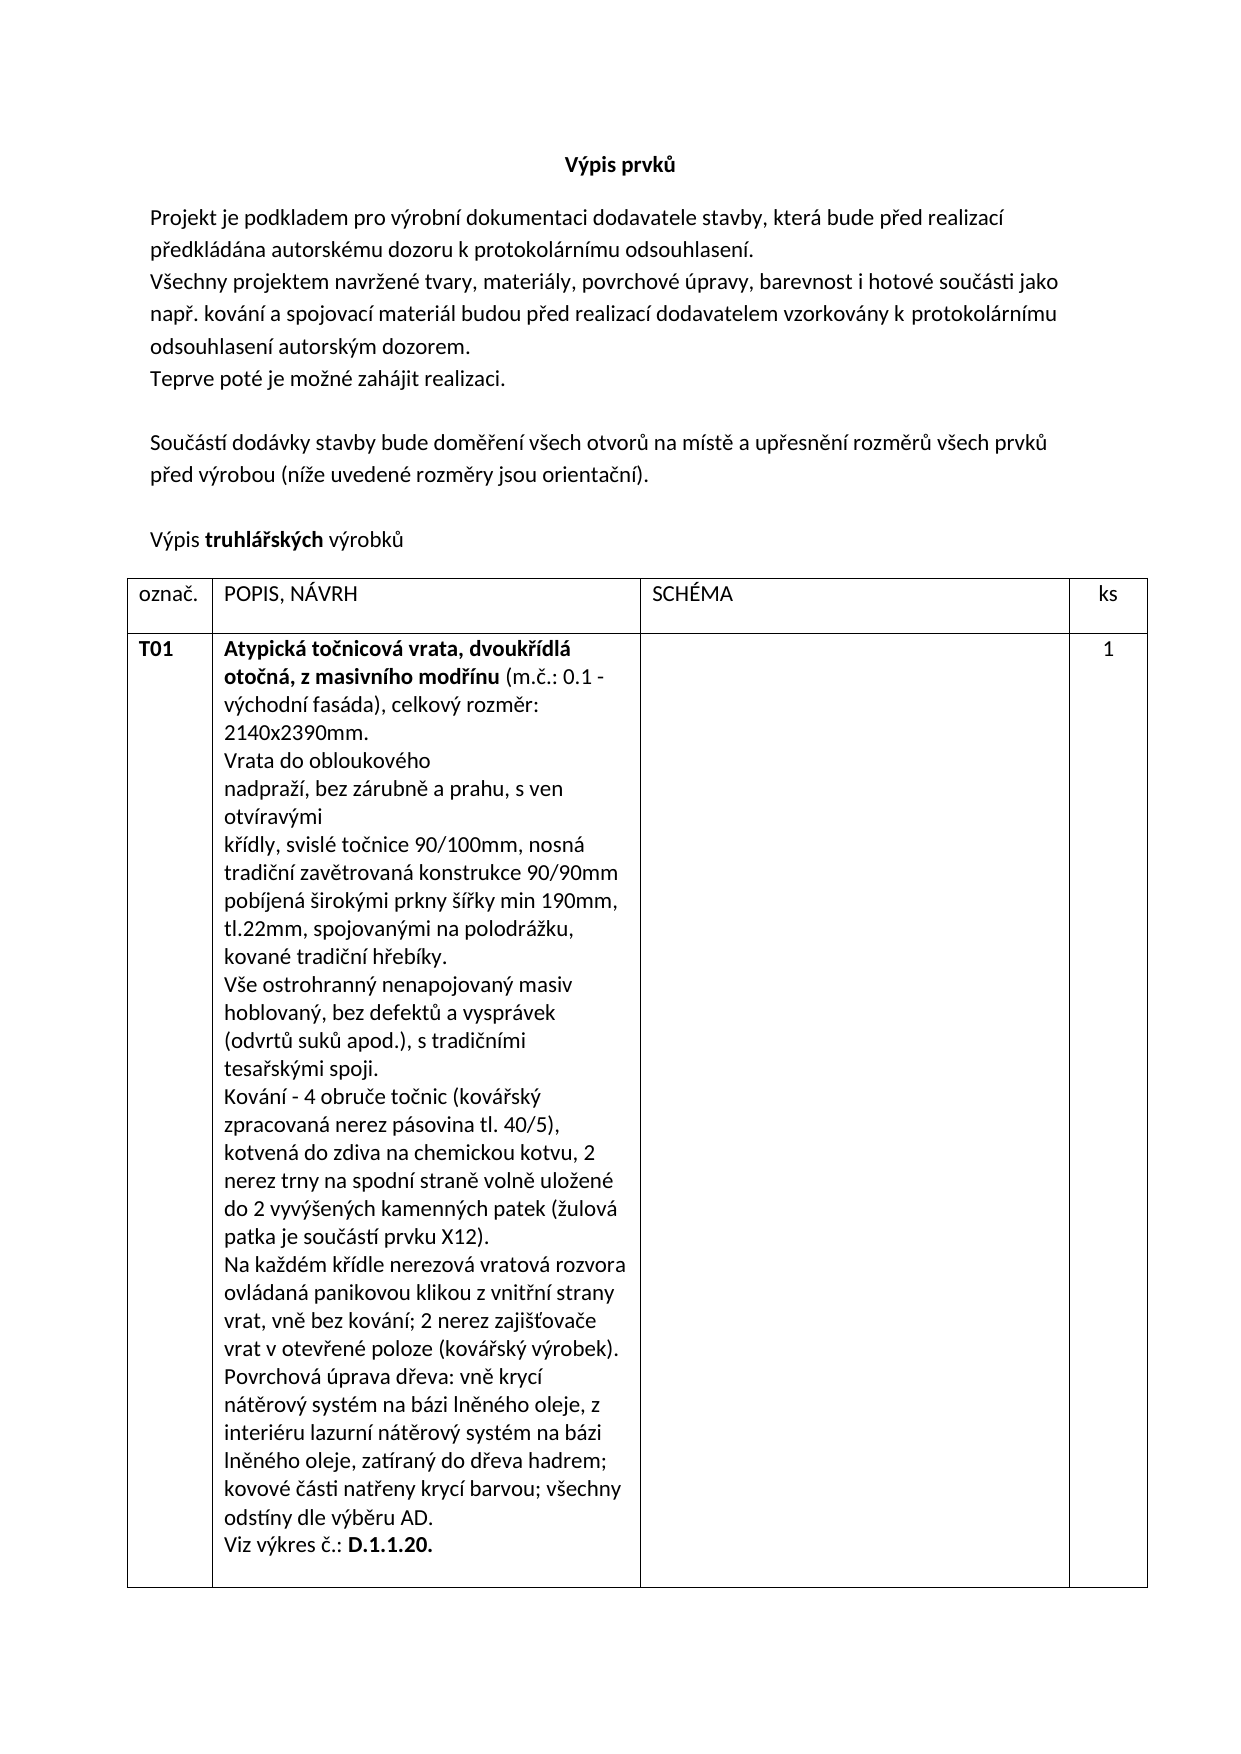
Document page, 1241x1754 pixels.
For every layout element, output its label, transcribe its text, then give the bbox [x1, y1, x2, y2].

table_cell Atypická točnicová vrata, dvoukřídlá otočná, z masivního modřínu (m.č.: 0.1 - východní fasáda), celkový rozměr: 2140x2390mm. Vrata do obloukového nadpraží, bez zárubně a prahu, s ven otvíravými křídly, svislé točnice 90/100mm, nosná tradiční zavětrovaná konstrukce 90/90mm pobíjená širokými prkny šířky min 190mm, tl.22mm, spojovanými na polodrážku, kované tradiční hřebíky. Vše ostrohranný nenapojovaný masiv hoblovaný, bez defektů a vysprávek (odvrtů suků apod.), s tradičními tesařskými spoji. Kování - 4 obruče točnic (kovářský zpracovaná nerez pásovina tl. 40/5), kotvená do zdiva na chemickou kotvu, 2 nerez trny na spodní straně volně uložené do 2 vyvýšených kamenných patek (žulová patka je součástí prvku X12). Na každém křídle nerezová vratová rozvora ovládaná panikovou klikou z vnitřní strany vrat, vně bez kování; 2 nerez zajišťovače vrat v otevřené poloze (kovářský výrobek). Povrchová úprava dřeva: vně krycí nátěrový systém na bázi lněného oleje, z interiéru lazurní nátěrový systém na bázi lněného oleje, zatíraný do dřeva hadrem; kovové části natřeny krycí barvou; všechny odstíny dle výběru AD. Viz výkres č.: D.1.1.20. [213, 634, 640, 1587]
text Výpis prvků [150, 150, 1090, 178]
table_header označ. [128, 579, 212, 633]
table_cell 1 [1070, 634, 1147, 1587]
text Všechny projektem navržené tvary, materiály, povrchové úpravy, barevnost i hotové součásti jako např. kování a spojovací materiál budou před realizací dodavatelem vzorkovány k protokolárnímu odsouhlasení autorským dozorem. [150, 267, 1090, 360]
table_cell T01 [128, 634, 212, 1587]
text Součástí dodávky stavby bude doměření všech otvorů na místě a upřesnění rozměrů všech prvků před výrobou (níže uvedené rozměry jsou orientační). [150, 428, 1090, 488]
text Výpis truhlářských výrobků [150, 525, 1090, 553]
text Teprve poté je možné zahájit realizaci. [150, 364, 1090, 392]
table_header ks [1070, 579, 1147, 633]
text Projekt je podkladem pro výrobní dokumentaci dodavatele stavby, která bude před realizací předkládána autorskému dozoru k protokolárnímu odsouhlasení. [150, 203, 1090, 263]
table_cell [641, 634, 1069, 1587]
table_header SCHÉMA [641, 579, 1069, 633]
table_header POPIS, NÁVRH [213, 579, 640, 633]
